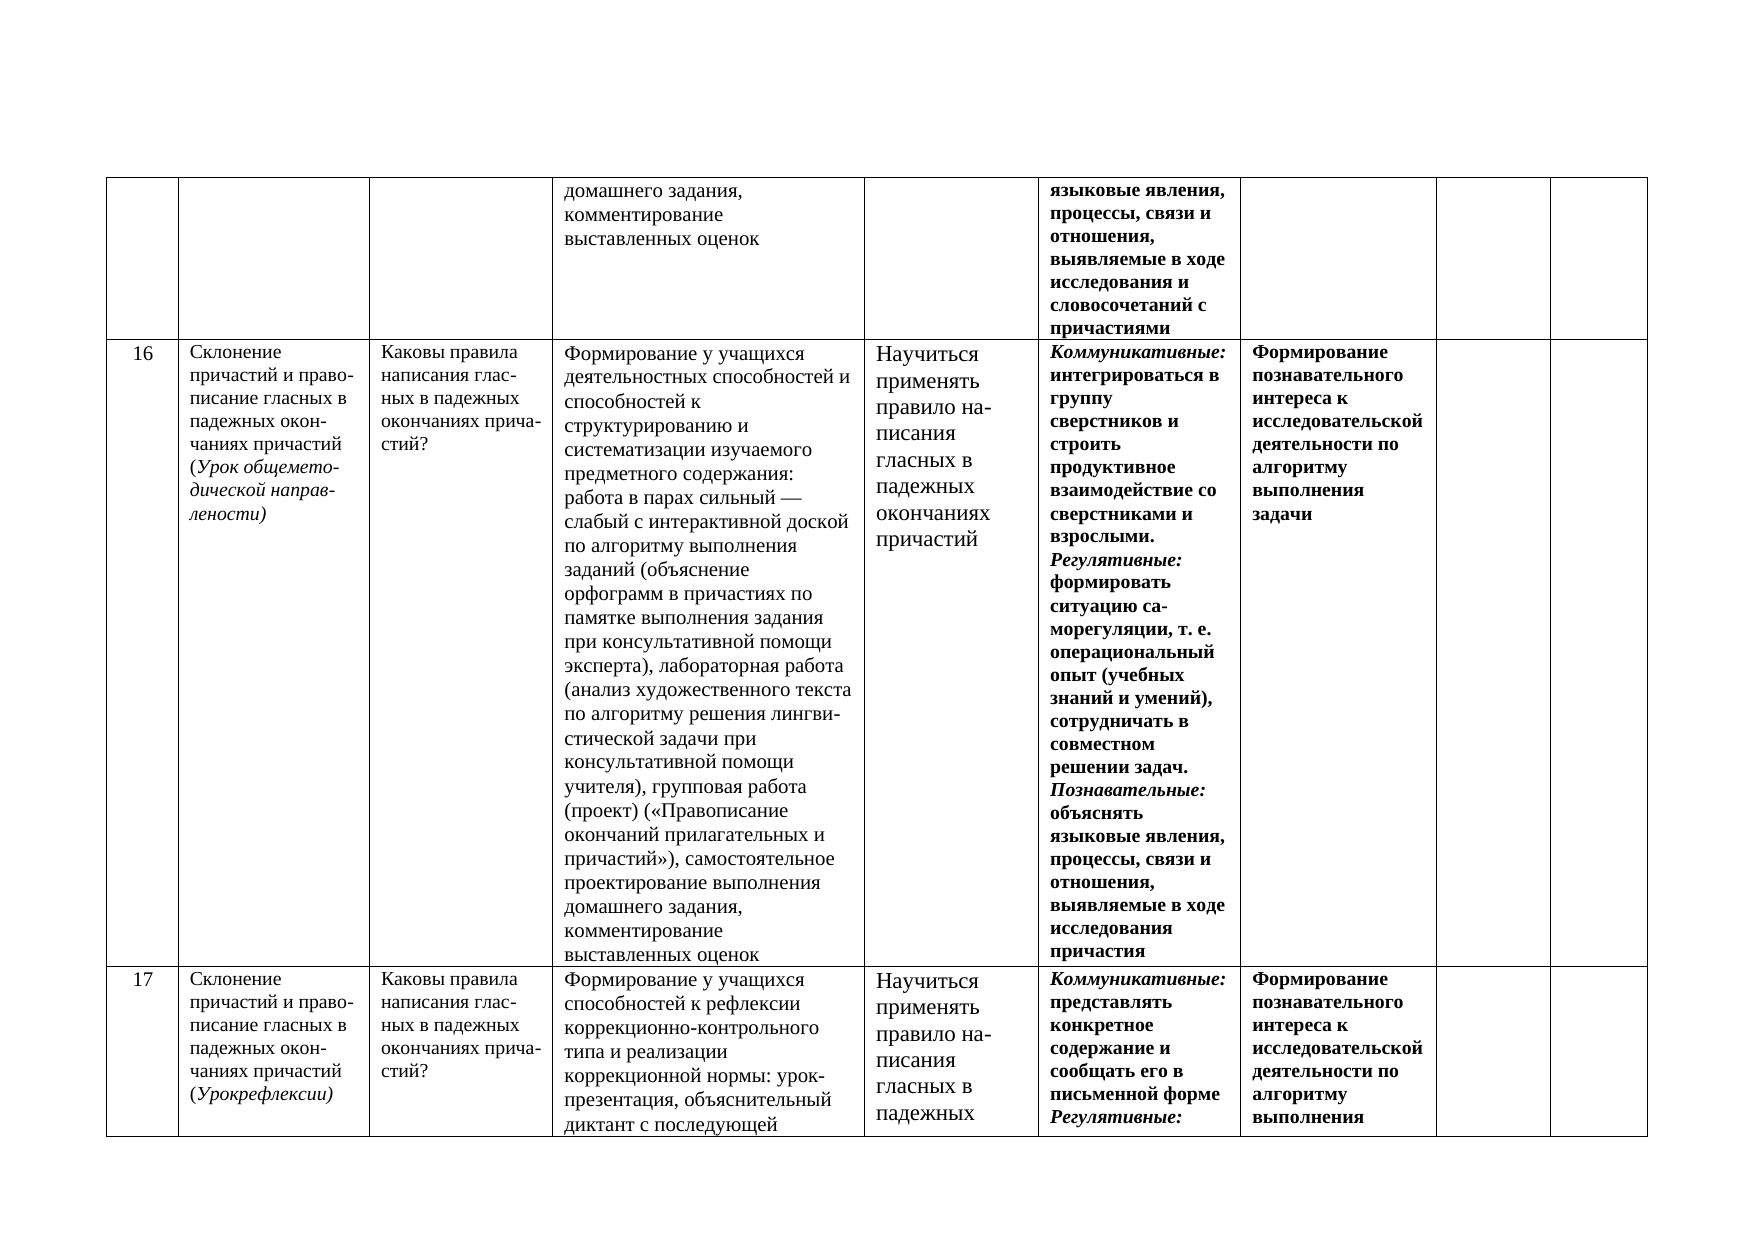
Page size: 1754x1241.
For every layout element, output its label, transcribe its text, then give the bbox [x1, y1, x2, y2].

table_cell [1241, 967, 1436, 1136]
table_cell 15 [107, 178, 178, 339]
table_cell [1437, 967, 1550, 1136]
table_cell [370, 967, 552, 1136]
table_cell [370, 178, 552, 339]
table_cell Формирование познавательного интереса к исследовательской деятельности по алгоритму выполнения задачи [1241, 340, 1436, 966]
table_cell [1241, 178, 1436, 339]
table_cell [1039, 178, 1240, 339]
table_cell [1437, 178, 1550, 339]
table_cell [179, 178, 369, 339]
table_cell [1551, 340, 1647, 966]
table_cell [553, 967, 864, 1136]
table_cell 17 [107, 967, 178, 1136]
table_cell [1039, 967, 1240, 1136]
table_cell 16 [107, 340, 178, 966]
table_cell [1551, 967, 1647, 1136]
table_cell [865, 967, 1038, 1136]
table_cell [553, 178, 864, 339]
table_cell Склонение причастий и правописание гласных в падежных окончаниях причастий (Урок общеметодической направлености) [179, 340, 369, 966]
table_cell Коммуникативные: интегрироваться в группу сверстников и строить продуктивное взаимодействие со сверстниками и взрослыми. Регулятивные: формировать ситуацию саморегуляции, т. е. операциональный опыт (учебных знаний и умений), сотрудничать в совместном решении задач. Познавательные: объяснять языковые явления, процессы, связи и отношения, выявляемые в ходе исследования причастия [1039, 340, 1240, 966]
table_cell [179, 967, 369, 1136]
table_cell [865, 178, 1038, 339]
table_cell [1437, 340, 1550, 966]
table_cell Научиться применять правило написания гласных в падежных окончаниях причастий [865, 340, 1038, 966]
table_cell [1551, 178, 1647, 339]
table_cell Формирование у учащихся деятельностных способностей и способностей к структурированию и систематизации изучаемого предметного содержания: работа в парах сильный — слабый с интерактивной доской по алгоритму выполнения заданий (объяснение орфограмм в причастиях по памятке выполнения задания при консультативной помощи эксперта), лабораторная работа (анализ художественного текста по алгоритму решения лингвистической задачи при консультативной помощи учителя), групповая работа (проект) («Правописание окончаний прилагательных и причастий»), самостоятельное проектирование выполнения домашнего задания, комментирование выставленных оценок [553, 340, 864, 966]
table_cell Каковы правила написания гласных в падежных окончаниях причастий? [370, 340, 552, 966]
